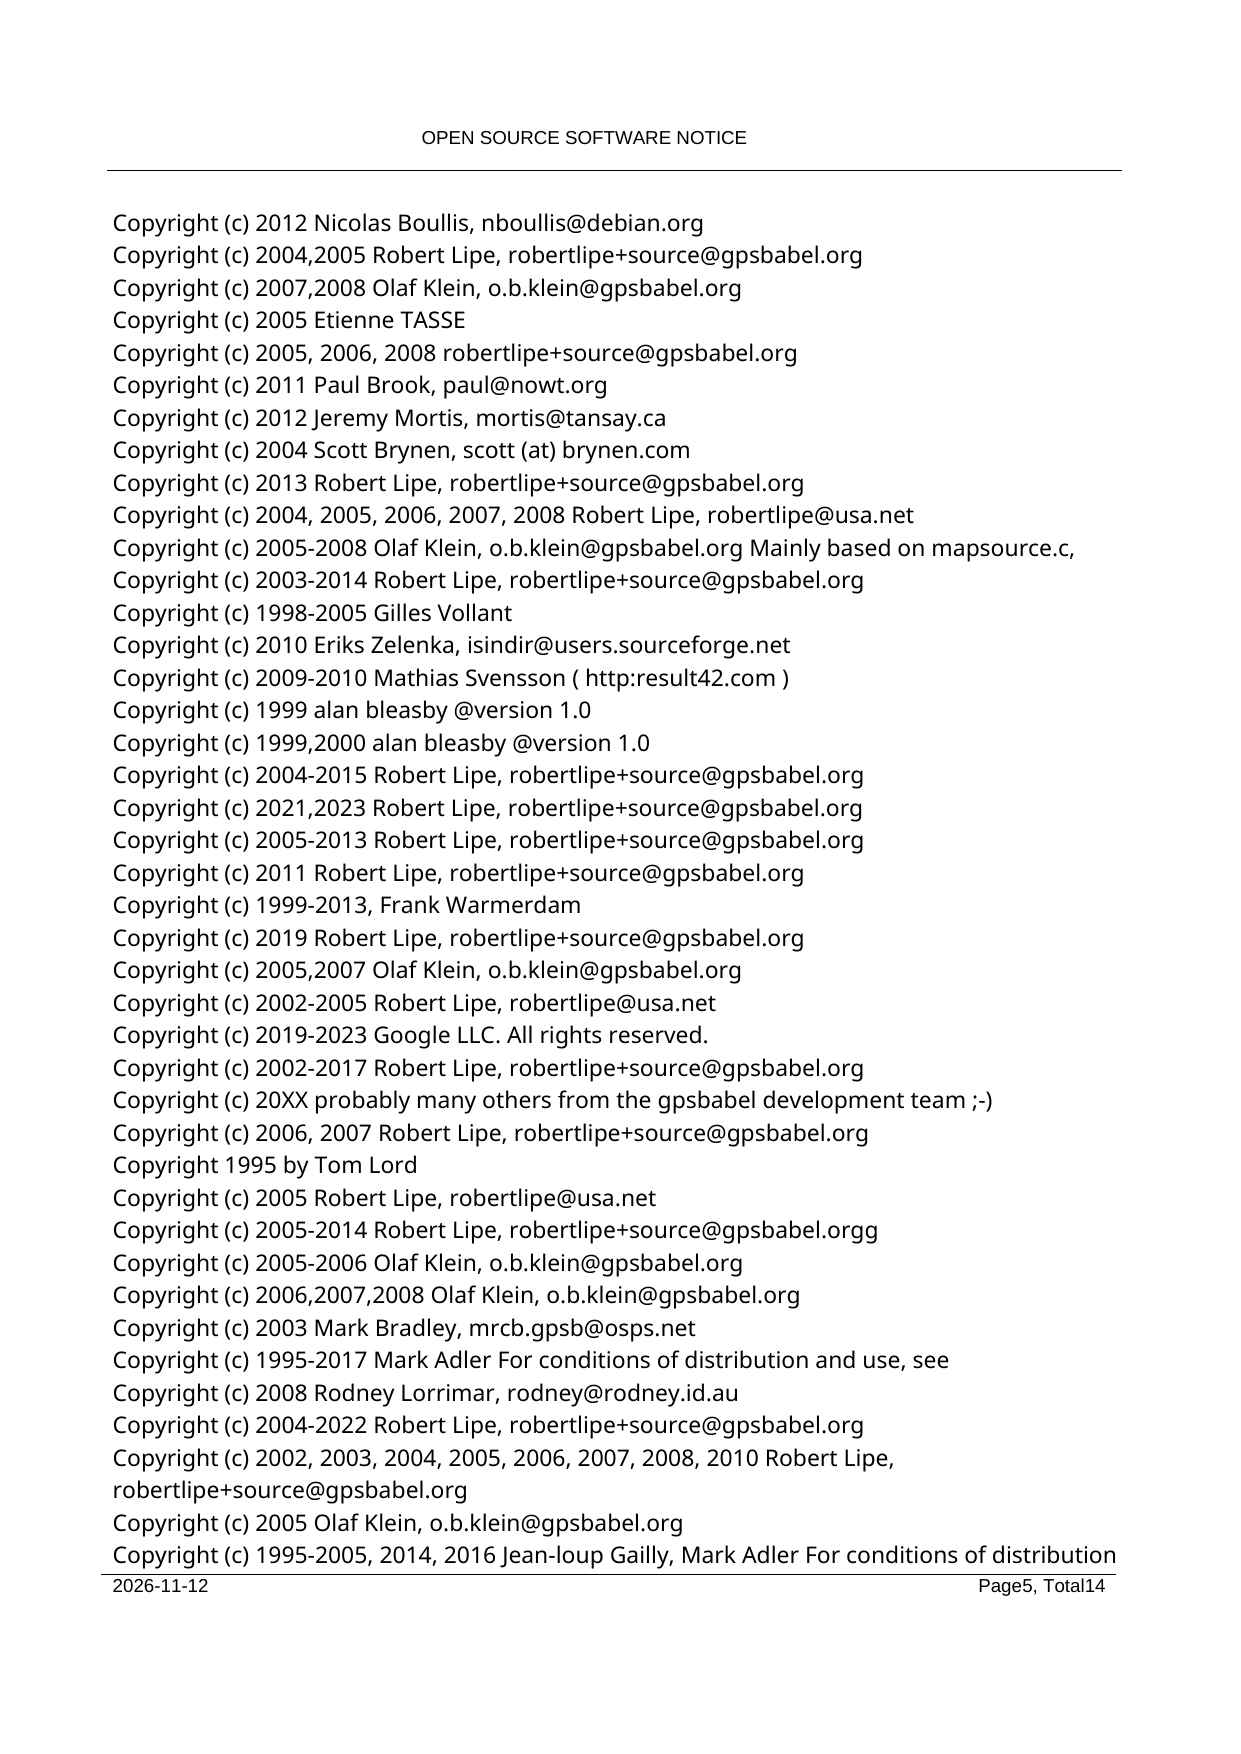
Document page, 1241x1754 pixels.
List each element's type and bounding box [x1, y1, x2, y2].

text [112, 206, 1128, 1571]
